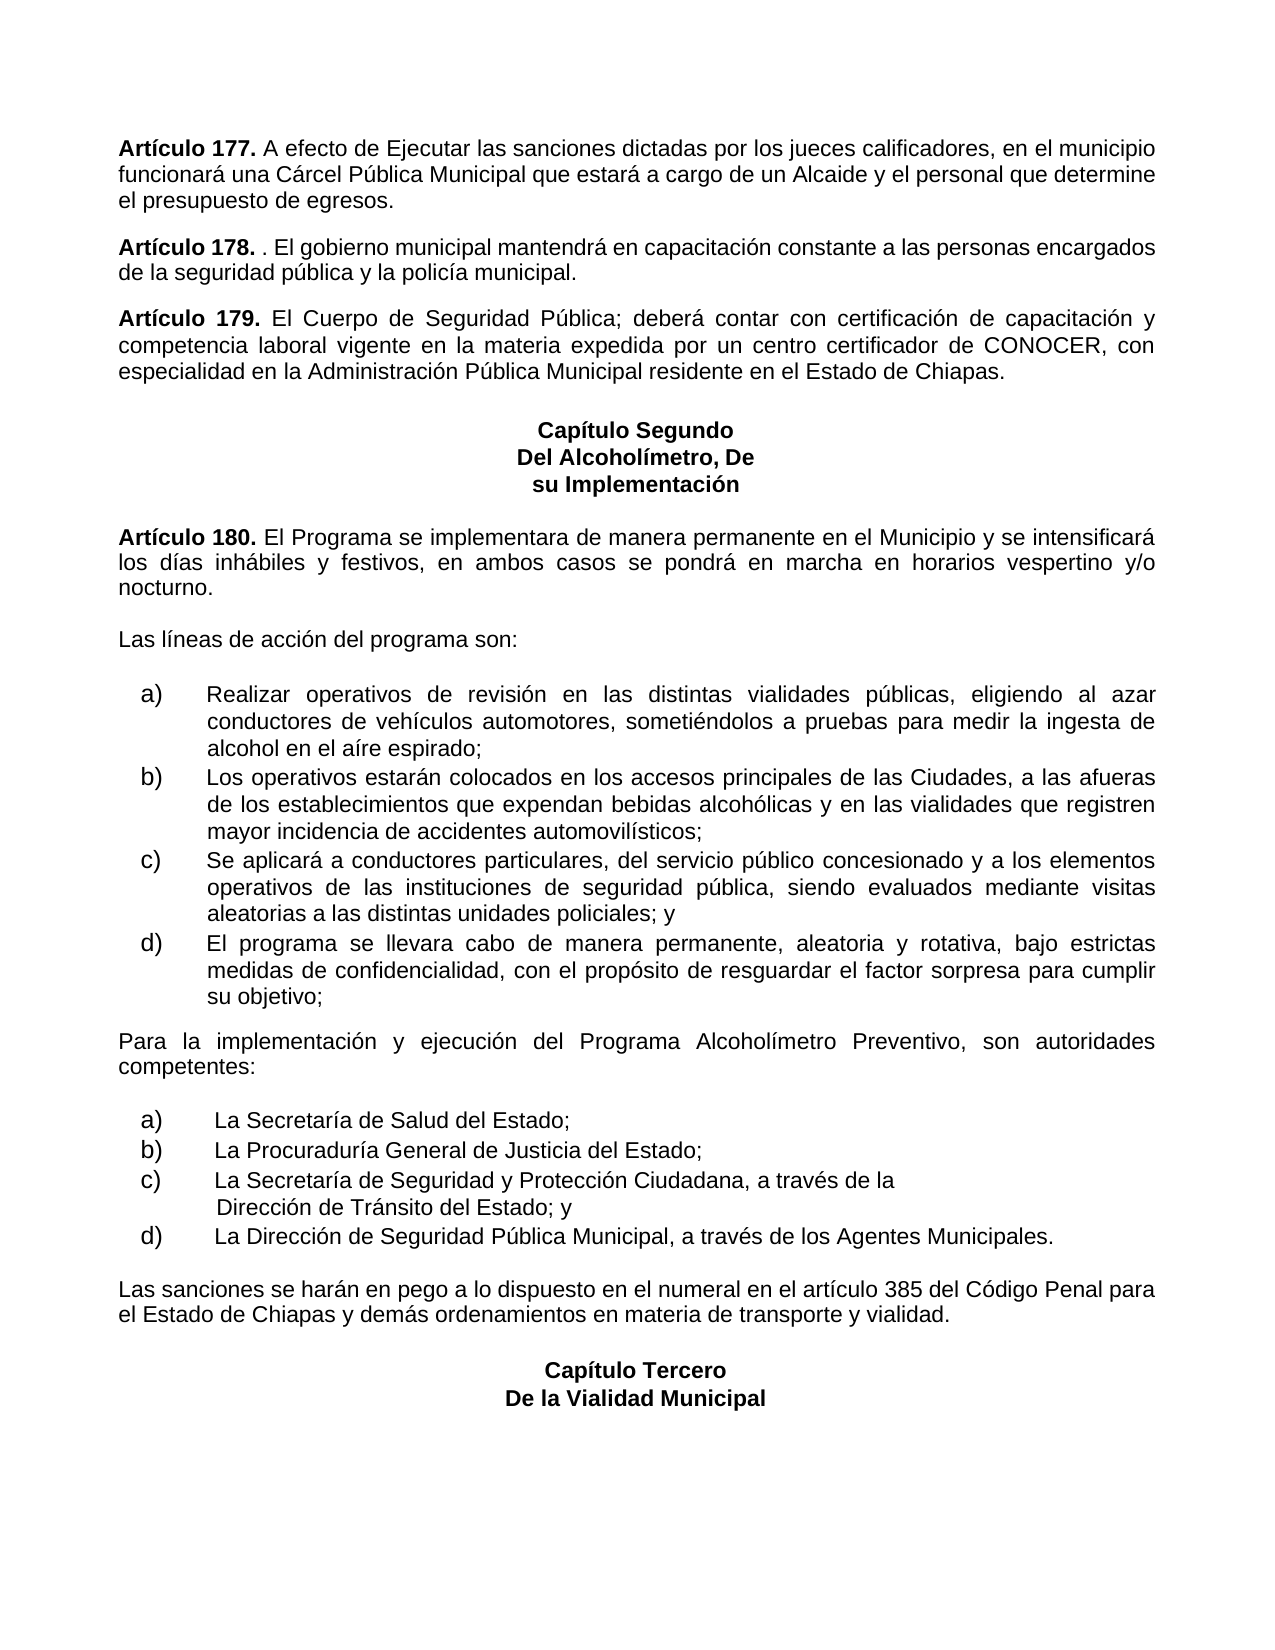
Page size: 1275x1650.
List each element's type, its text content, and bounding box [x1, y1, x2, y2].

text Del Alcoholímetro, De su Implementación [511, 444, 759, 498]
text d) El programa se llevara cabo de manera permanente, aleatoria y rotativa, bajo estrictas medidas de confidencialidad, con el propósito de resguardar el factor sorpresa para cumplir su objetivo; [140, 928, 1156, 1009]
text Capítulo Tercero [541, 1357, 730, 1384]
text b) Los operativos estarán colocados en los accesos principales de las Ciudades, a las afueras de los establecimientos que expendan bebidas alcohólicas y en las vialidades que registren mayor incidencia de accidentes automovilísticos; [140, 762, 1156, 844]
text Para la implementación y ejecución del Programa Alcoholímetro Preventivo, son autoridades competentes: [118, 1029, 1155, 1079]
text c) La Secretaría de Seguridad y Protección Ciudadana, a través de la [140, 1165, 1171, 1194]
text Artículo 177. A efecto de Ejecutar las sanciones dictadas por los jueces calificadores, en el municipio funcionará una Cárcel Pública Municipal que estará a cargo de un Alcaide y el personal que determine el presupuesto de egresos. [118, 134, 1156, 214]
text c) Se aplicará a conductores particulares, del servicio público concesionado y a los elementos operativos de las instituciones de seguridad pública, siendo evaluados mediante visitas aleatorias a las distintas unidades policiales; y [140, 845, 1156, 927]
text Dirección de Tránsito del Estado; y [216, 1194, 1171, 1221]
text b) La Procuraduría General de Justicia del Estado; [140, 1135, 1171, 1164]
text De la Vialidad Municipal [501, 1384, 770, 1411]
text Las sanciones se harán en pego a lo dispuesto en el numeral en el artículo 385 del Código Penal para el Estado de Chiapas y demás ordenamientos en materia de transporte y vialidad. [118, 1277, 1156, 1327]
text Artículo 180. El Programa se implementara de manera permanente en el Municipio y se intensificará los días inhábiles y festivos, en ambos casos se pondrá en marcha en horarios vespertino y/o nocturno. [118, 525, 1156, 600]
text a) Realizar operativos de revisión en las distintas vialidades públicas, eligiendo al azar conductores de vehículos automotores, sometiéndolos a pruebas para medir la ingesta de alcohol en el aíre espirado; [140, 679, 1156, 761]
text Artículo 178. . El gobierno municipal mantendrá en capacitación constante a las personas encargados de la seguridad pública y la policía municipal. [118, 236, 1156, 286]
text Capítulo Segundo [533, 417, 738, 443]
text a) La Secretaría de Salud del Estado; [140, 1105, 1171, 1134]
text Artículo 179. El Cuerpo de Seguridad Pública; deberá contar con certificación de capacitación y competencia laboral vigente en la materia expedida por un centro certificador de CONOCER, con especialidad en la Administración Pública Municipal residente en el Estado de Chiapas. [118, 305, 1156, 384]
text Las líneas de acción del programa son: [118, 626, 521, 653]
text d) La Dirección de Seguridad Pública Municipal, a través de los Agentes Municipales. [140, 1221, 1171, 1250]
